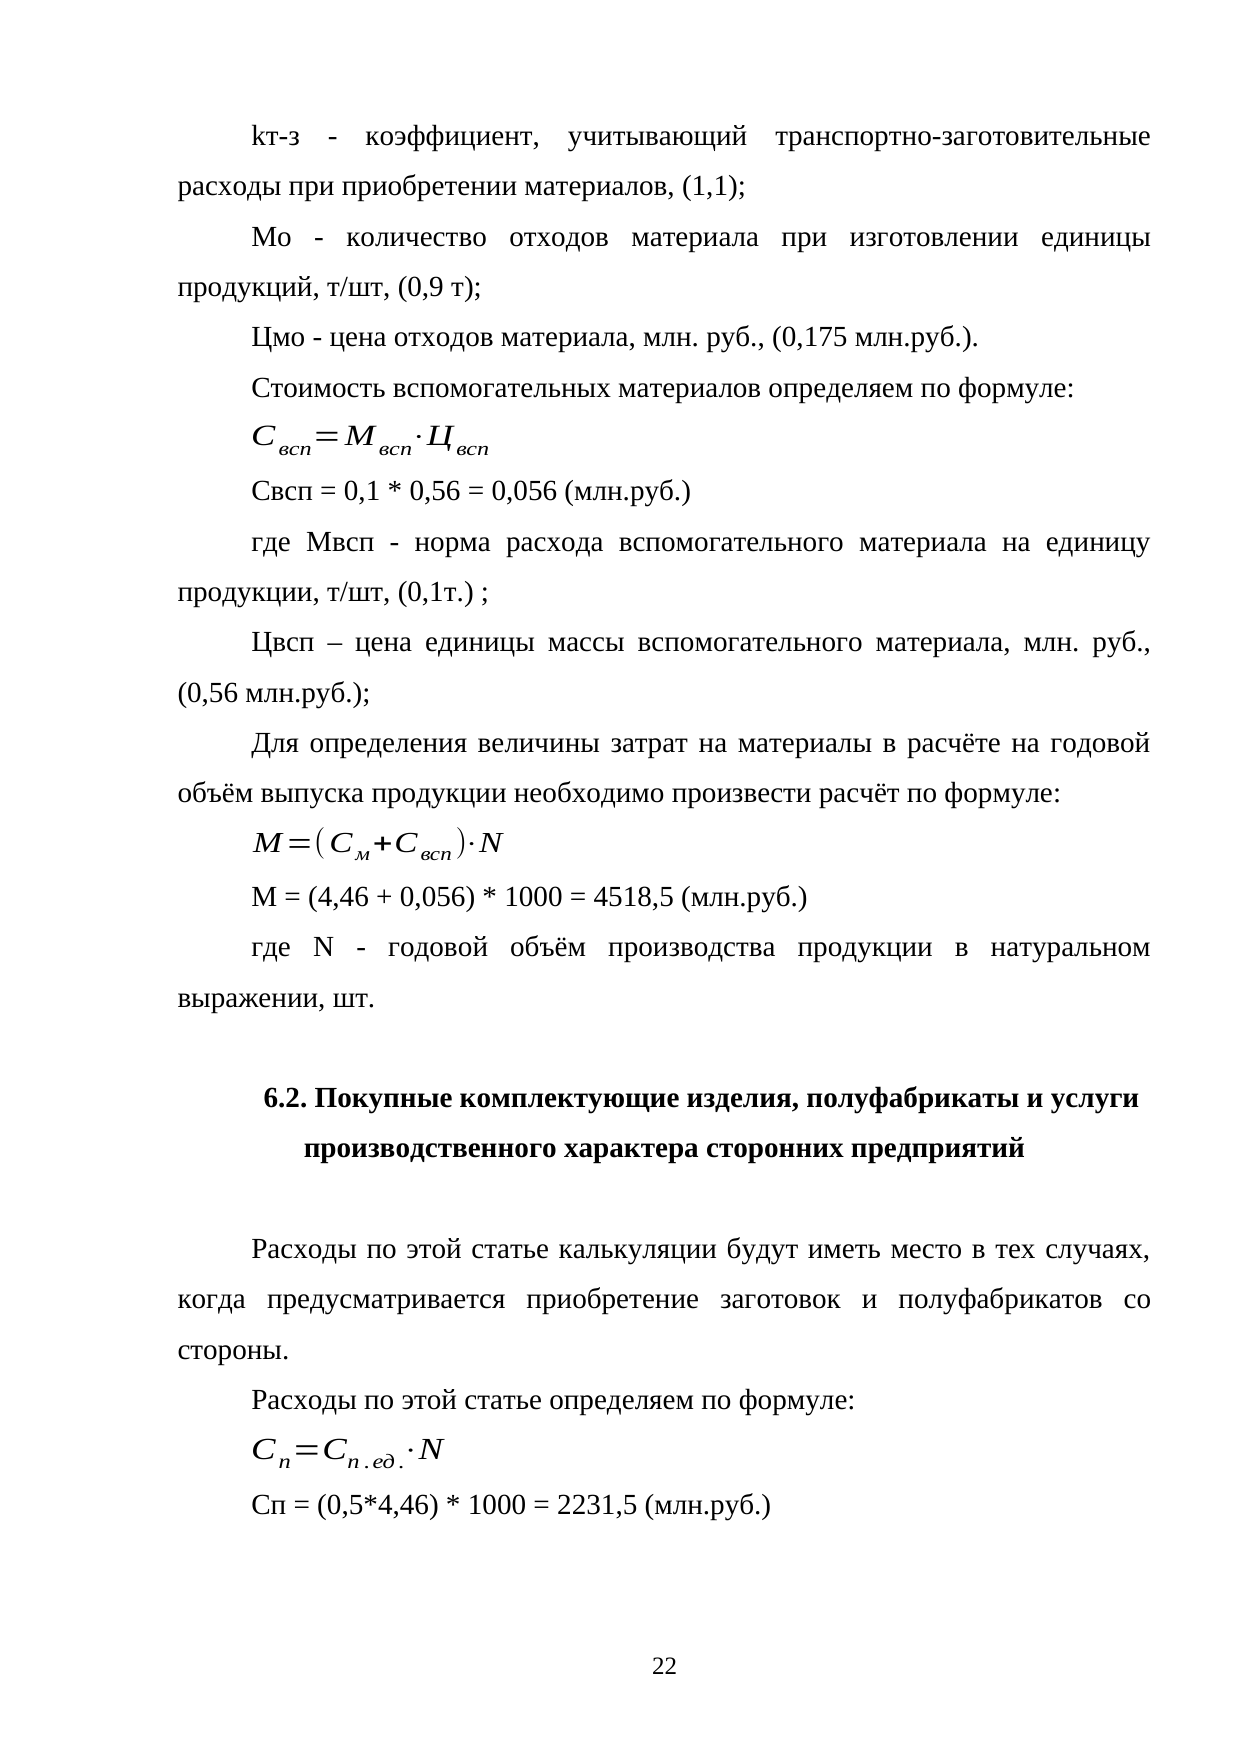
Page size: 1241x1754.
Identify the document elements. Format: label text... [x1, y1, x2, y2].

subtitle 6.2. Покупные комплектующие изделия, полуфабрикаты и услуги производственного характера сторонних предприятий [177, 1080, 1152, 1164]
text Для определения величины затрат на материалы в расчёте на годовой объём выпуска продукции необходимо произвести расчёт по формуле: [177, 725, 1152, 809]
text Расходы по этой статье калькуляции будут иметь место в тех случаях, когда предусматривается приобретение заготовок и полуфабрикатов со стороны. [177, 1231, 1152, 1365]
text Цвсп – цена единицы массы вспомогательного материала, млн. руб., (0,56 млн.руб.); [177, 624, 1152, 708]
text Стоимость вспомогательных материалов определяем по формуле: [177, 370, 1152, 403]
text Цмо - цена отходов материала, млн. руб., (0,175 млн.руб.). [177, 319, 1152, 353]
text М = (4,46 + 0,056) * 1000 = 4518,5 (млн.руб.) [177, 879, 1152, 913]
text Мо - количество отходов материала при изготовлении единицы продукций, т/шт, (0,9 т); [177, 219, 1152, 303]
text kт-з - коэффициент, учитывающий транспортно-заготовительные расходы при приобретении материалов, (1,1); [177, 118, 1152, 202]
text Свсп = 0,1 * 0,56 = 0,056 (млн.руб.) [177, 473, 1152, 507]
text Расходы по этой статье определяем по формуле: [177, 1382, 1152, 1416]
text где Мвсп - норма расхода вспомогательного материала на единицу продукции, т/шт, (0,1т.) ; [177, 524, 1152, 608]
text где N - годовой объём производства продукции в натуральном выражении, шт. [177, 929, 1152, 1013]
text Сп = (0,5*4,46) * 1000 = 2231,5 (млн.руб.) [177, 1487, 1152, 1521]
